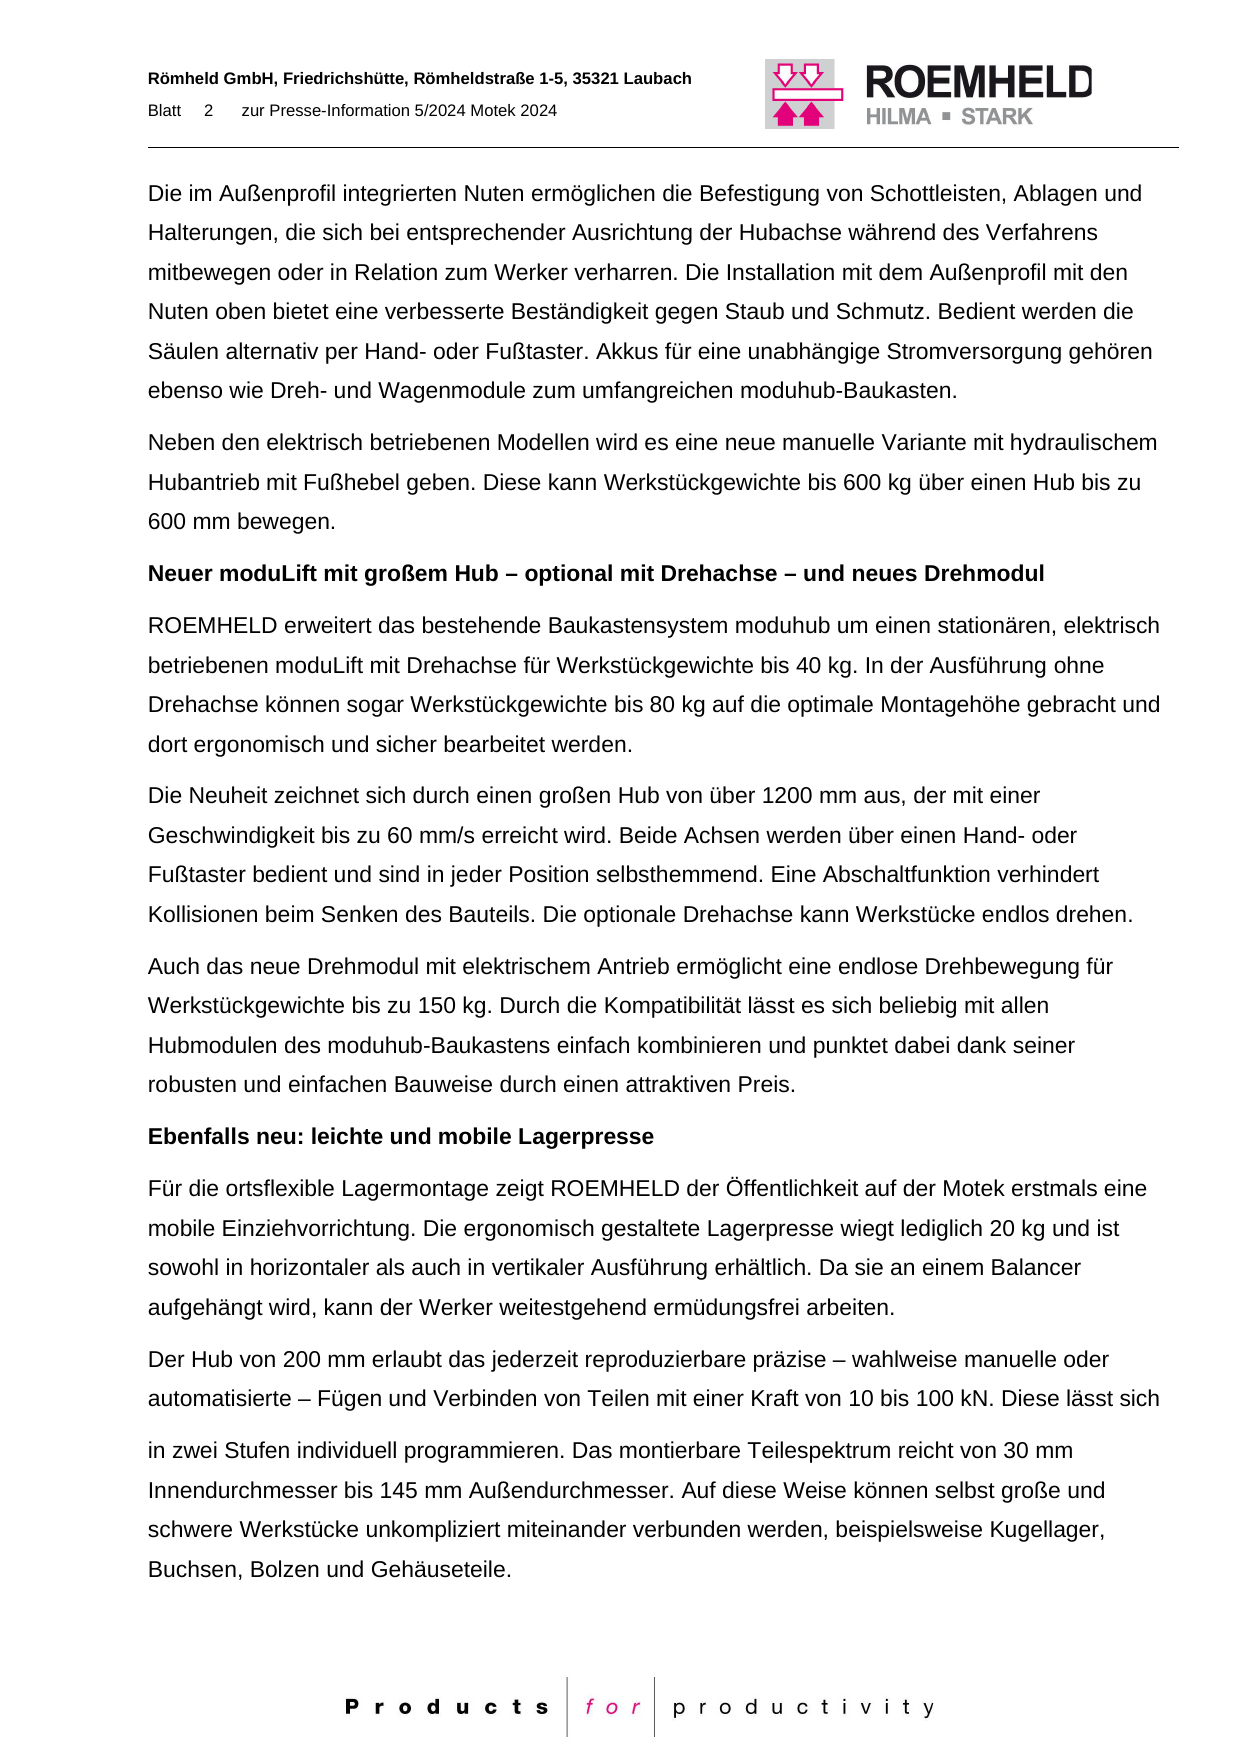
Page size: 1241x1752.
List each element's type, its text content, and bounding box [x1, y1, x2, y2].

text Ebenfalls neu: leichte und mobile Lagerpresse [148, 1123, 892, 1150]
text Die Neuheit zeichnet sich durch einen großen Hub von über 1200 mm aus, der mit einer Geschwindigkeit bis zu 60 mm/s erreicht wird. Beide Achsen werden über einen Hand- oder Fußtaster bedient und sind in jeder Position selbsthemmend. Eine Abschaltfunktion verhindert Kollisionen beim Senken des Bauteils. Die optionale Drehachse kann Werkstücke endlos drehen. [148, 782, 1162, 927]
text ROEMHELD erweitert das bestehende Baukastensystem moduhub um einen stationären, elektrisch betriebenen moduLift mit Drehachse für Werkstückgewichte bis 40 kg. In der Ausführung ohne Drehachse können sogar Werkstückgewichte bis 80 kg auf die optimale Montagehöhe gebracht und dort ergonomisch und sicher bearbeitet werden. [148, 612, 1162, 757]
text Neuer moduLift mit großem Hub – optional mit Drehachse – und neues Drehmodul [148, 560, 1162, 586]
text Für die ortsflexible Lagermontage zeigt ROEMHELD der Öffentlichkeit auf der Motek erstmals eine mobile Einziehvorrichtung. Die ergonomisch gestaltete Lagerpresse wiegt lediglich 20 kg und ist sowohl in horizontaler als auch in vertikaler Ausführung erhältlich. Da sie an einem Balancer aufgehängt wird, kann der Werker weitestgehend ermüdungsfrei arbeiten. [148, 1175, 1162, 1320]
picture [763, 59, 1092, 128]
text Die im Außenprofil integrierten Nuten ermöglichen die Befestigung von Schottleisten, Ablagen und Halterungen, die sich bei entsprechender Ausrichtung der Hubachse während des Verfahrens mitbewegen oder in Relation zum Werker verharren. Die Installation mit dem Außenprofil mit den Nuten oben bietet eine verbesserte Beständigkeit gegen Staub und Schmutz. Bedient werden die Säulen alternativ per Hand- oder Fußtaster. Akkus für eine unabhängige Stromversorgung gehören ebenso wie Dreh- und Wagenmodule zum umfangreichen moduhub-Baukasten. [148, 148, 1162, 403]
text Der Hub von 200 mm erlaubt das jederzeit reproduzierbare präzise – wahlweise manuelle oder automatisierte – Fügen und Verbinden von Teilen mit einer Kraft von 10 bis 100 kN. Diese lässt sich [148, 1346, 1162, 1412]
text Auch das neue Drehmodul mit elektrischem Antrieb ermöglicht eine endlose Drehbewegung für Werkstückgewichte bis zu 150 kg. Durch die Kompatibilität lässt es sich beliebig mit allen Hubmodulen des moduhub-Baukastens einfach kombinieren und punktet dabei dank seiner robusten und einfachen Bauweise durch einen attraktiven Preis. [148, 953, 1162, 1098]
text in zwei Stufen individuell programmieren. Das montierbare Teilespektrum reicht von 30 mm Innendurchmesser bis 145 mm Außendurchmesser. Auf diese Weise können selbst große und schwere Werkstücke unkompliziert miteinander verbunden werden, beispielsweise Kugellager, Buchsen, Bolzen und Gehäuseteile. [148, 1437, 1162, 1582]
picture [299, 1661, 990, 1747]
text Neben den elektrisch betriebenen Modellen wird es eine neue manuelle Variante mit hydraulischem Hubantrieb mit Fußhebel geben. Diese kann Werkstückgewichte bis 600 kg über einen Hub bis zu 600 mm bewegen. [148, 429, 1162, 534]
